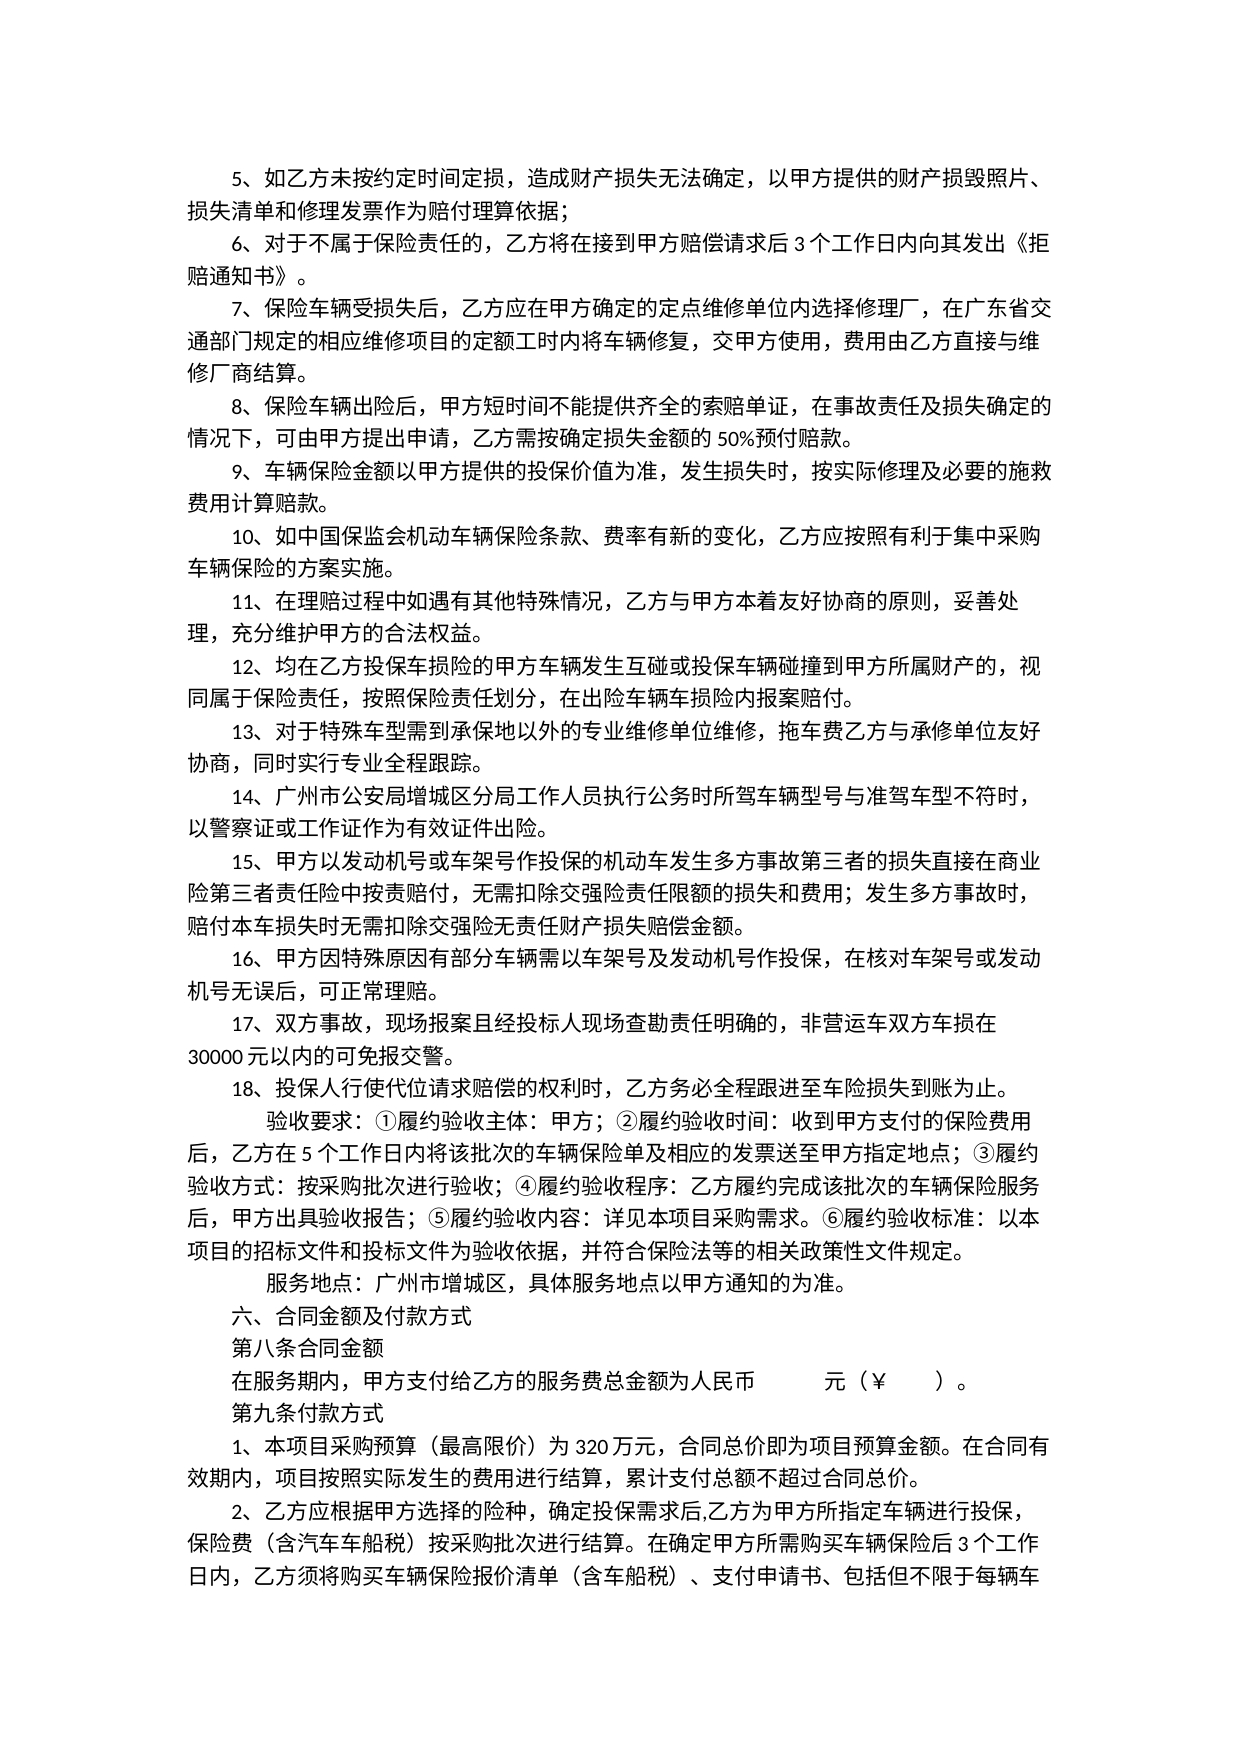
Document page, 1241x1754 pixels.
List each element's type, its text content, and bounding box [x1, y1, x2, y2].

text 11、在理赔过程中如遇有其他特殊情况，乙方与甲方本着友好协商的原则，妥善处理，充分维护甲方的合法权益。 [187, 584, 1053, 649]
text 5、如乙方未按约定时间定损，造成财产损失无法确定，以甲方提供的财产损毁照片、损失清单和修理发票作为赔付理算依据； [187, 162, 1053, 227]
text 7、保险车辆受损失后，乙方应在甲方确定的定点维修单位内选择修理厂，在广东省交通部门规定的相应维修项目的定额工时内将车辆修复，交甲方使用，费用由乙方直接与维修厂商结算。 [187, 292, 1053, 389]
text 第八条合同金额 [187, 1332, 1053, 1364]
text 服务地点：广州市增城区，具体服务地点以甲方通知的为准。 [187, 1267, 1053, 1299]
text 10、如中国保监会机动车辆保险条款、费率有新的变化，乙方应按照有利于集中采购车辆保险的方案实施。 [187, 519, 1053, 584]
text 第九条付款方式 [187, 1397, 1053, 1429]
text 验收要求：①履约验收主体：甲方；②履约验收时间：收到甲方支付的保险费用后，乙方在5个工作日内将该批次的车辆保险单及相应的发票送至甲方指定地点；③履约验收方式：按采购批次进行验收；④履约验收程序：乙方履约完成该批次的车辆保险服务后，甲方出具验收报告；⑤履约验收内容：详见本项目采购需求。⑥履约验收标准：以本项目的招标文件和投标文件为验收依据，并符合保险法等的相关政策性文件规定。 [187, 1104, 1053, 1267]
text 14、广州市公安局增城区分局工作人员执行公务时所驾车辆型号与准驾车型不符时，以警察证或工作证作为有效证件出险。 [187, 779, 1053, 844]
text 在服务期内，甲方支付给乙方的服务费总金额为人民币 元（￥ ）。 [187, 1364, 1053, 1397]
text 18、投保人行使代位请求赔偿的权利时，乙方务必全程跟进至车险损失到账为止。 [187, 1072, 1053, 1104]
text 13、对于特殊车型需到承保地以外的专业维修单位维修，拖车费乙方与承修单位友好协商，同时实行专业全程跟踪。 [187, 714, 1053, 779]
text 9、车辆保险金额以甲方提供的投保价值为准，发生损失时，按实际修理及必要的施救费用计算赔款。 [187, 454, 1053, 519]
text 8、保险车辆出险后，甲方短时间不能提供齐全的索赔单证，在事故责任及损失确定的情况下，可由甲方提出申请，乙方需按确定损失金额的50%预付赔款。 [187, 389, 1053, 454]
text 15、甲方以发动机号或车架号作投保的机动车发生多方事故第三者的损失直接在商业险第三者责任险中按责赔付，无需扣除交强险责任限额的损失和费用；发生多方事故时，赔付本车损失时无需扣除交强险无责任财产损失赔偿金额。 [187, 844, 1053, 942]
text 12、均在乙方投保车损险的甲方车辆发生互碰或投保车辆碰撞到甲方所属财产的，视同属于保险责任，按照保险责任划分，在出险车辆车损险内报案赔付。 [187, 649, 1053, 714]
text 六、合同金额及付款方式 [187, 1299, 1053, 1332]
text 1、本项目采购预算（最高限价）为320万元，合同总价即为项目预算金额。在合同有效期内，项目按照实际发生的费用进行结算，累计支付总额不超过合同总价。 [187, 1429, 1053, 1494]
text 17、双方事故，现场报案且经投标人现场查勘责任明确的，非营运车双方车损在30000元以内的可免报交警。 [187, 1007, 1053, 1072]
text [187, 1494, 1053, 1592]
text 6、对于不属于保险责任的，乙方将在接到甲方赔偿请求后3个工作日内向其发出《拒赔通知书》。 [187, 227, 1053, 292]
text 16、甲方因特殊原因有部分车辆需以车架号及发动机号作投保，在核对车架号或发动机号无误后，可正常理赔。 [187, 942, 1053, 1007]
